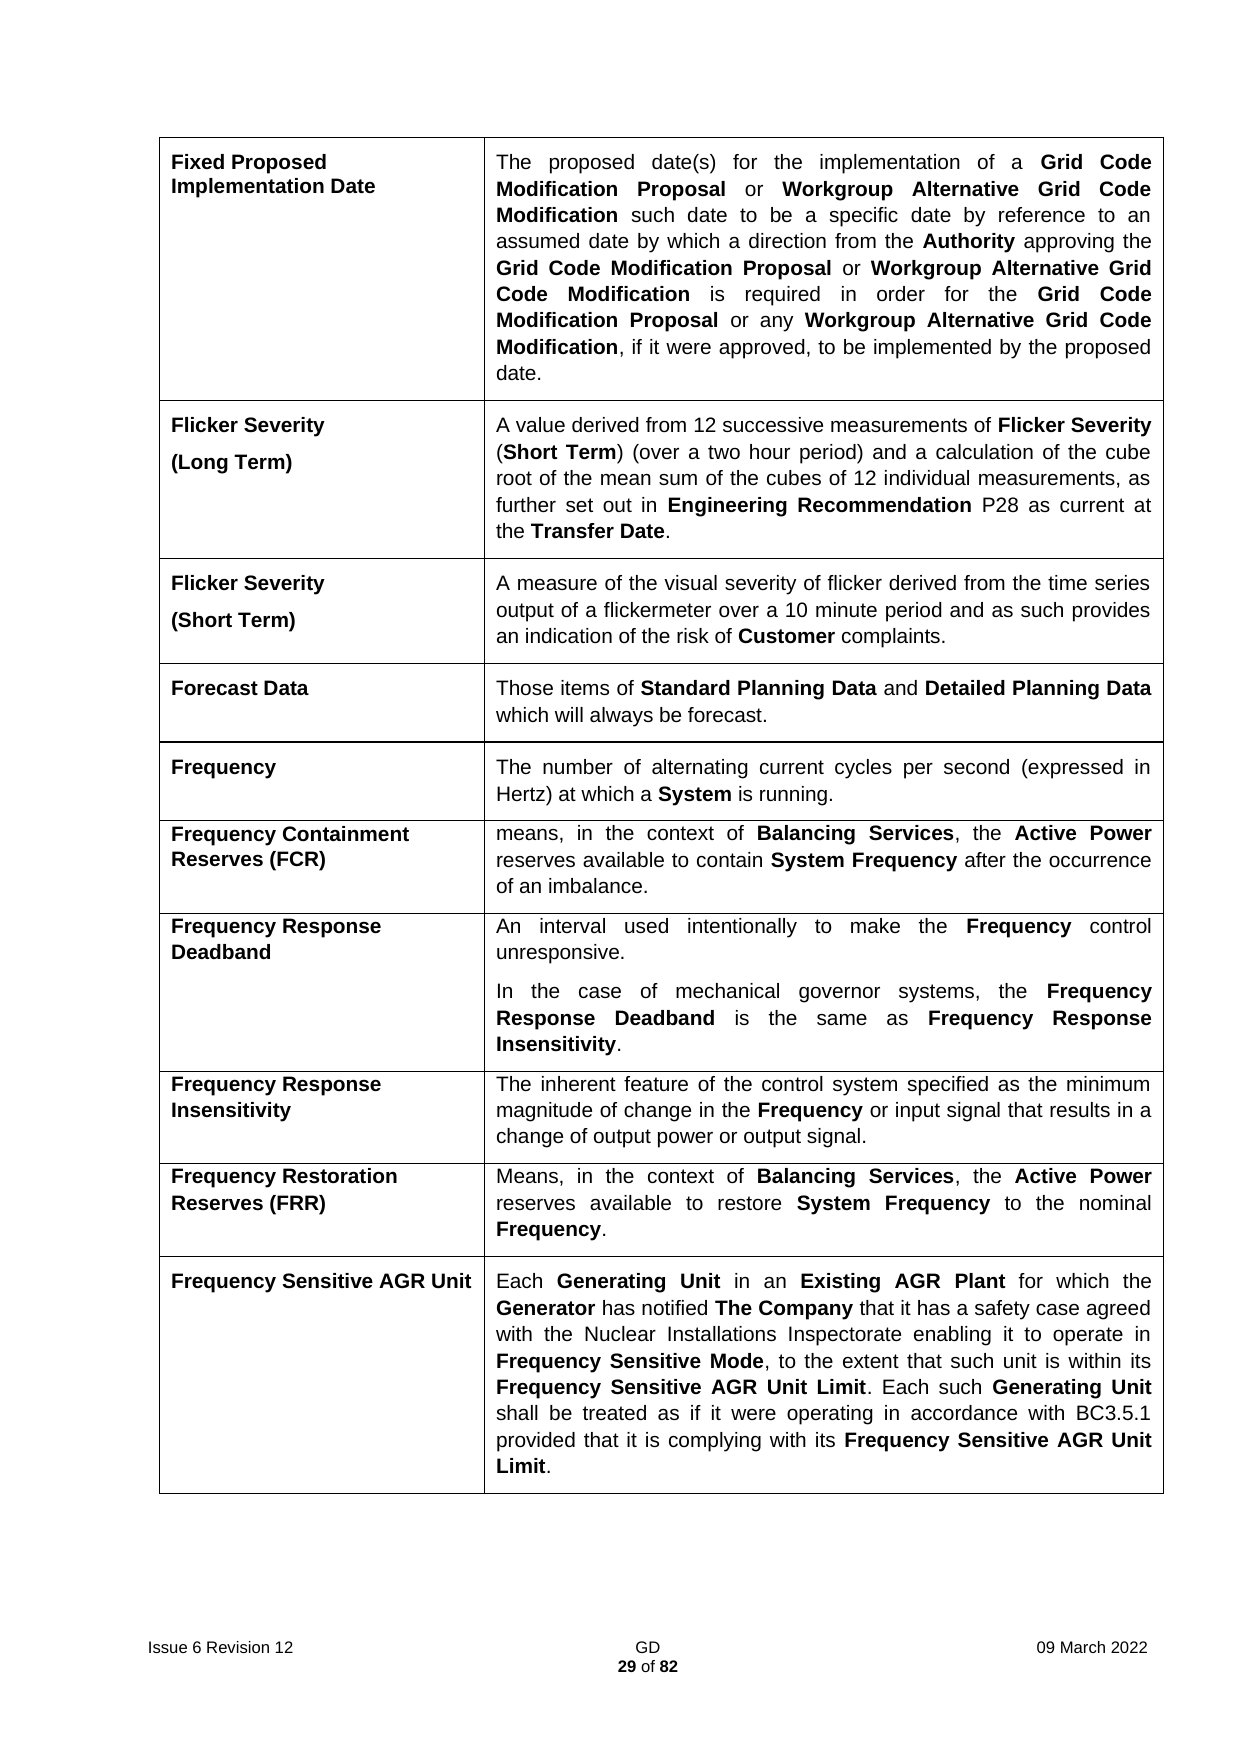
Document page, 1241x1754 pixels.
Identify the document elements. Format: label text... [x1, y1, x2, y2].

table_cell Frequency Restoration Reserves (FRR) [160, 1164, 484, 1256]
table_cell Frequency Response Insensitivity [160, 1072, 484, 1163]
table_cell An interval used intentionally to make the Frequency control unresponsive. In the case of mechanical governor systems, the Frequency Response Deadband is the same as Frequency Response Insensitivity. [485, 914, 1163, 1071]
table_cell Forecast Data [160, 664, 484, 741]
table_cell Each Generating Unit in an Existing AGR Plant for which the Generator has notified The Company that it has a safety case agreed with the Nuclear Installations Inspectorate enabling it to operate in Frequency Sensitive Mode, to the extent that such unit is within its Frequency Sensitive AGR Unit Limit. Each such Generating Unit shall be treated as if it were operating in accordance with BC3.5.1 provided that it is complying with its Frequency Sensitive AGR Unit Limit. [485, 1257, 1163, 1493]
table_cell The proposed date(s) for the implementation of a Grid Code Modification Proposal or Workgroup Alternative Grid Code Modification such date to be a specific date by reference to an assumed date by which a direction from the Authority approving the Grid Code Modification Proposal or Workgroup Alternative Grid Code Modification is required in order for the Grid Code Modification Proposal or any Workgroup Alternative Grid Code Modification, if it were approved, to be implemented by the proposed date. [485, 138, 1163, 400]
table_cell Means, in the context of Balancing Services, the Active Power reserves available to restore System Frequency to the nominal Frequency. [485, 1164, 1163, 1256]
table_cell Fixed Proposed Implementation Date [160, 138, 484, 400]
table_cell Frequency Containment Reserves (FCR) [160, 821, 484, 913]
table_cell means, in the context of Balancing Services, the Active Power reserves available to contain System Frequency after the occurrence of an imbalance. [485, 821, 1163, 913]
table_cell The inherent feature of the control system specified as the minimum magnitude of change in the Frequency or input signal that results in a change of output power or output signal. [485, 1072, 1163, 1163]
table_cell Flicker Severity (Long Term) [160, 401, 484, 558]
table_cell Those items of Standard Planning Data and Detailed Planning Data which will always be forecast. [485, 664, 1163, 741]
table_cell Frequency Sensitive AGR Unit [160, 1257, 484, 1493]
table_cell The number of alternating current cycles per second (expressed in Hertz) at which a System is running. [485, 743, 1163, 820]
table_cell Frequency [160, 743, 484, 820]
table_cell Flicker Severity (Short Term) [160, 559, 484, 663]
table_cell Frequency Response Deadband [160, 914, 484, 1071]
table_cell A measure of the visual severity of flicker derived from the time series output of a flickermeter over a 10 minute period and as such provides an indication of the risk of Customer complaints. [485, 559, 1163, 663]
table_cell A value derived from 12 successive measurements of Flicker Severity (Short Term) (over a two hour period) and a calculation of the cube root of the mean sum of the cubes of 12 individual measurements, as further set out in Engineering Recommendation P28 as current at the Transfer Date. [485, 401, 1163, 558]
